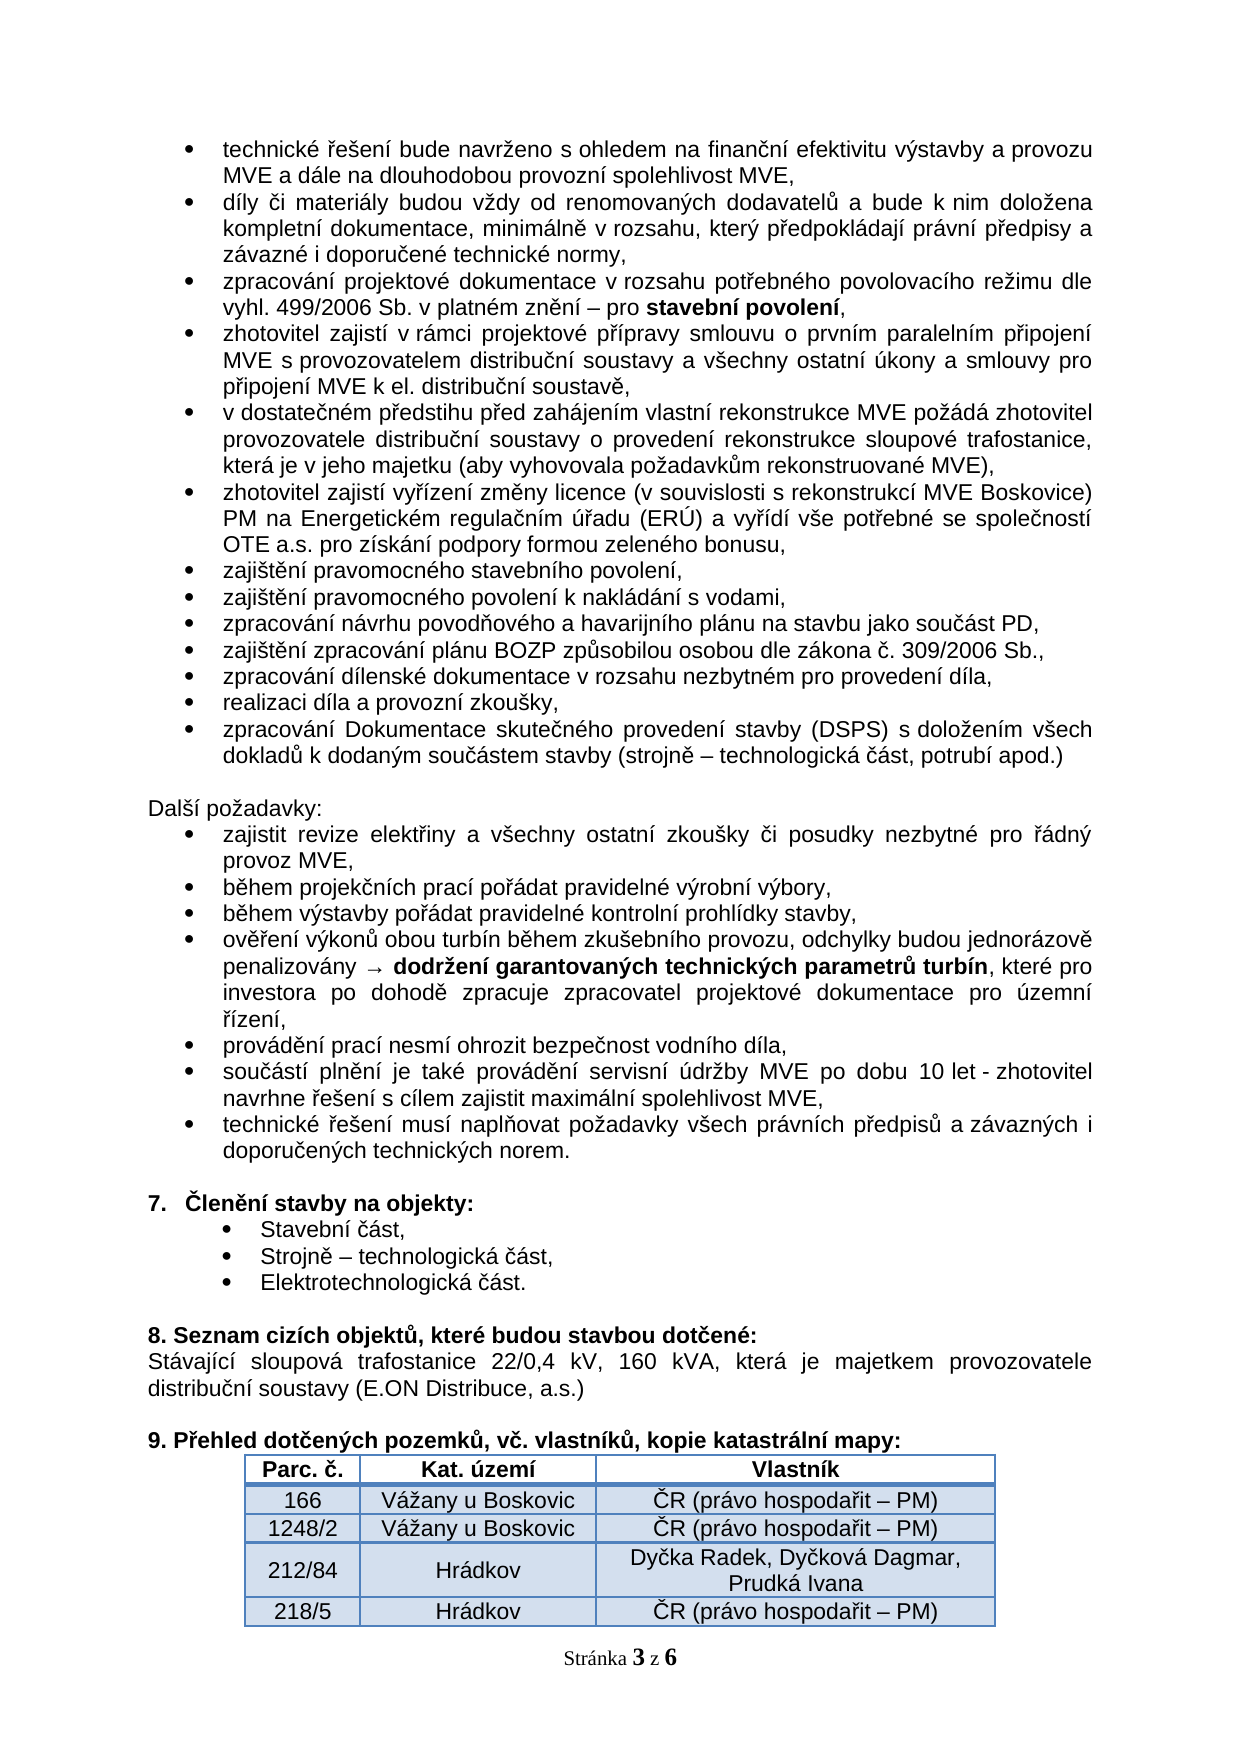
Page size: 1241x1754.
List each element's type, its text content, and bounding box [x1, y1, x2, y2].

list zhotovitel zajistí vyřízení změny licence (v souvislosti s rekonstrukcí MVE Boskovice) PM na Energetickém regulačním úřadu (ERÚ) a vyřídí vše potřebné se společností OTE a.s. pro získání podpory formou zeleného bonusu, [185, 478, 1092, 557]
list provádění prací nesmí ohrozit bezpečnost vodního díla, [185, 1032, 1092, 1058]
table_cell ČR (právo hospodařit – PM) [597, 1515, 994, 1541]
table_header Kat. území [361, 1456, 595, 1482]
list zpracování dílenské dokumentace v rozsahu nezbytném pro provedení díla, [185, 663, 1092, 689]
list během výstavby pořádat pravidelné kontrolní prohlídky stavby, [185, 900, 1092, 926]
table_header Vlastník [597, 1456, 994, 1482]
table_cell Vážany u Boskovic [361, 1515, 595, 1541]
list zajištění pravomocného stavebního povolení, [185, 557, 1092, 584]
list Strojně – technologická část, [223, 1243, 1092, 1269]
table_cell 1248/2 [246, 1515, 359, 1541]
list ověření výkonů obou turbín během zkušebního provozu, odchylky budou jednorázově penalizovány → dodržení garantovaných technických parametrů turbín, které pro investora po dohodě zpracuje zpracovatel projektové dokumentace pro územní řízení, [185, 926, 1092, 1032]
text Další požadavky: [148, 795, 1092, 821]
list realizaci díla a provozní zkoušky, [185, 689, 1092, 716]
list během projekčních prací pořádat pravidelné výrobní výbory, [185, 874, 1092, 900]
list součástí plnění je také provádění servisní údržby MVE po dobu 10 let - zhotovitel navrhne řešení s cílem zajistit maximální spolehlivost MVE, [185, 1058, 1092, 1111]
list technické řešení bude navrženo s ohledem na finanční efektivitu výstavby a provozu MVE a dále na dlouhodobou provozní spolehlivost MVE, [185, 136, 1092, 188]
table_header Parc. č. [246, 1456, 359, 1482]
table_cell ČR (právo hospodařit – PM) [597, 1487, 994, 1513]
table_cell Dyčka Radek, Dyčková Dagmar, Prudká Ivana [597, 1544, 994, 1596]
text 7. Členění stavby na objekty: [148, 1190, 1092, 1216]
list technické řešení musí naplňovat požadavky všech právních předpisů a závazných i doporučených technických norem. [185, 1111, 1092, 1164]
list zajištění zpracování plánu BOZP způsobilou osobou dle zákona č. 309/2006 Sb., [185, 637, 1092, 663]
text 9. Přehled dotčených pozemků, vč. vlastníků, kopie katastrální mapy: [148, 1427, 1092, 1453]
list zhotovitel zajistí v rámci projektové přípravy smlouvu o prvním paralelním připojení MVE s provozovatelem distribuční soustavy a všechny ostatní úkony a smlouvy pro připojení MVE k el. distribuční soustavě, [185, 320, 1092, 399]
list Elektrotechnologická část. [223, 1269, 1092, 1295]
table_cell 218/5 [246, 1598, 359, 1625]
list zajistit revize elektřiny a všechny ostatní zkoušky či posudky nezbytné pro řádný provoz MVE, [185, 821, 1092, 874]
list v dostatečném předstihu před zahájením vlastní rekonstrukce MVE požádá zhotovitel provozovatele distribuční soustavy o provedení rekonstrukce sloupové trafostanice, která je v jeho majetku (aby vyhovovala požadavkům rekonstruované MVE), [185, 399, 1092, 478]
table_cell 212/84 [246, 1544, 359, 1596]
table_cell Hrádkov [361, 1598, 595, 1625]
list zpracování projektové dokumentace v rozsahu potřebného povolovacího režimu dle vyhl. 499/2006 Sb. v platném znění – pro stavební povolení, [185, 268, 1092, 320]
list zajištění pravomocného povolení k nakládání s vodami, [185, 584, 1092, 610]
list zpracování návrhu povodňového a havarijního plánu na stavbu jako součást PD, [185, 610, 1092, 637]
text Stávající sloupová trafostanice 22/0,4 kV, 160 kVA, která je majetkem provozovatele distribuční soustavy (E.ON Distribuce, a.s.) [148, 1348, 1092, 1401]
table_cell Vážany u Boskovic [361, 1487, 595, 1513]
table_cell 166 [246, 1487, 359, 1513]
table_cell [597, 1598, 994, 1625]
table_cell Hrádkov [361, 1544, 595, 1596]
list zpracování Dokumentace skutečného provedení stavby (DSPS) s doložením všech dokladů k dodaným součástem stavby (strojně – technologická část, potrubí apod.) [185, 716, 1092, 768]
list díly či materiály budou vždy od renomovaných dodavatelů a bude k nim doložena kompletní dokumentace, minimálně v rozsahu, který předpokládají právní předpisy a závazné i doporučené technické normy, [185, 188, 1092, 268]
text 8. Seznam cizích objektů, které budou stavbou dotčené: [148, 1322, 1092, 1348]
list Stavební část, [223, 1216, 1092, 1243]
